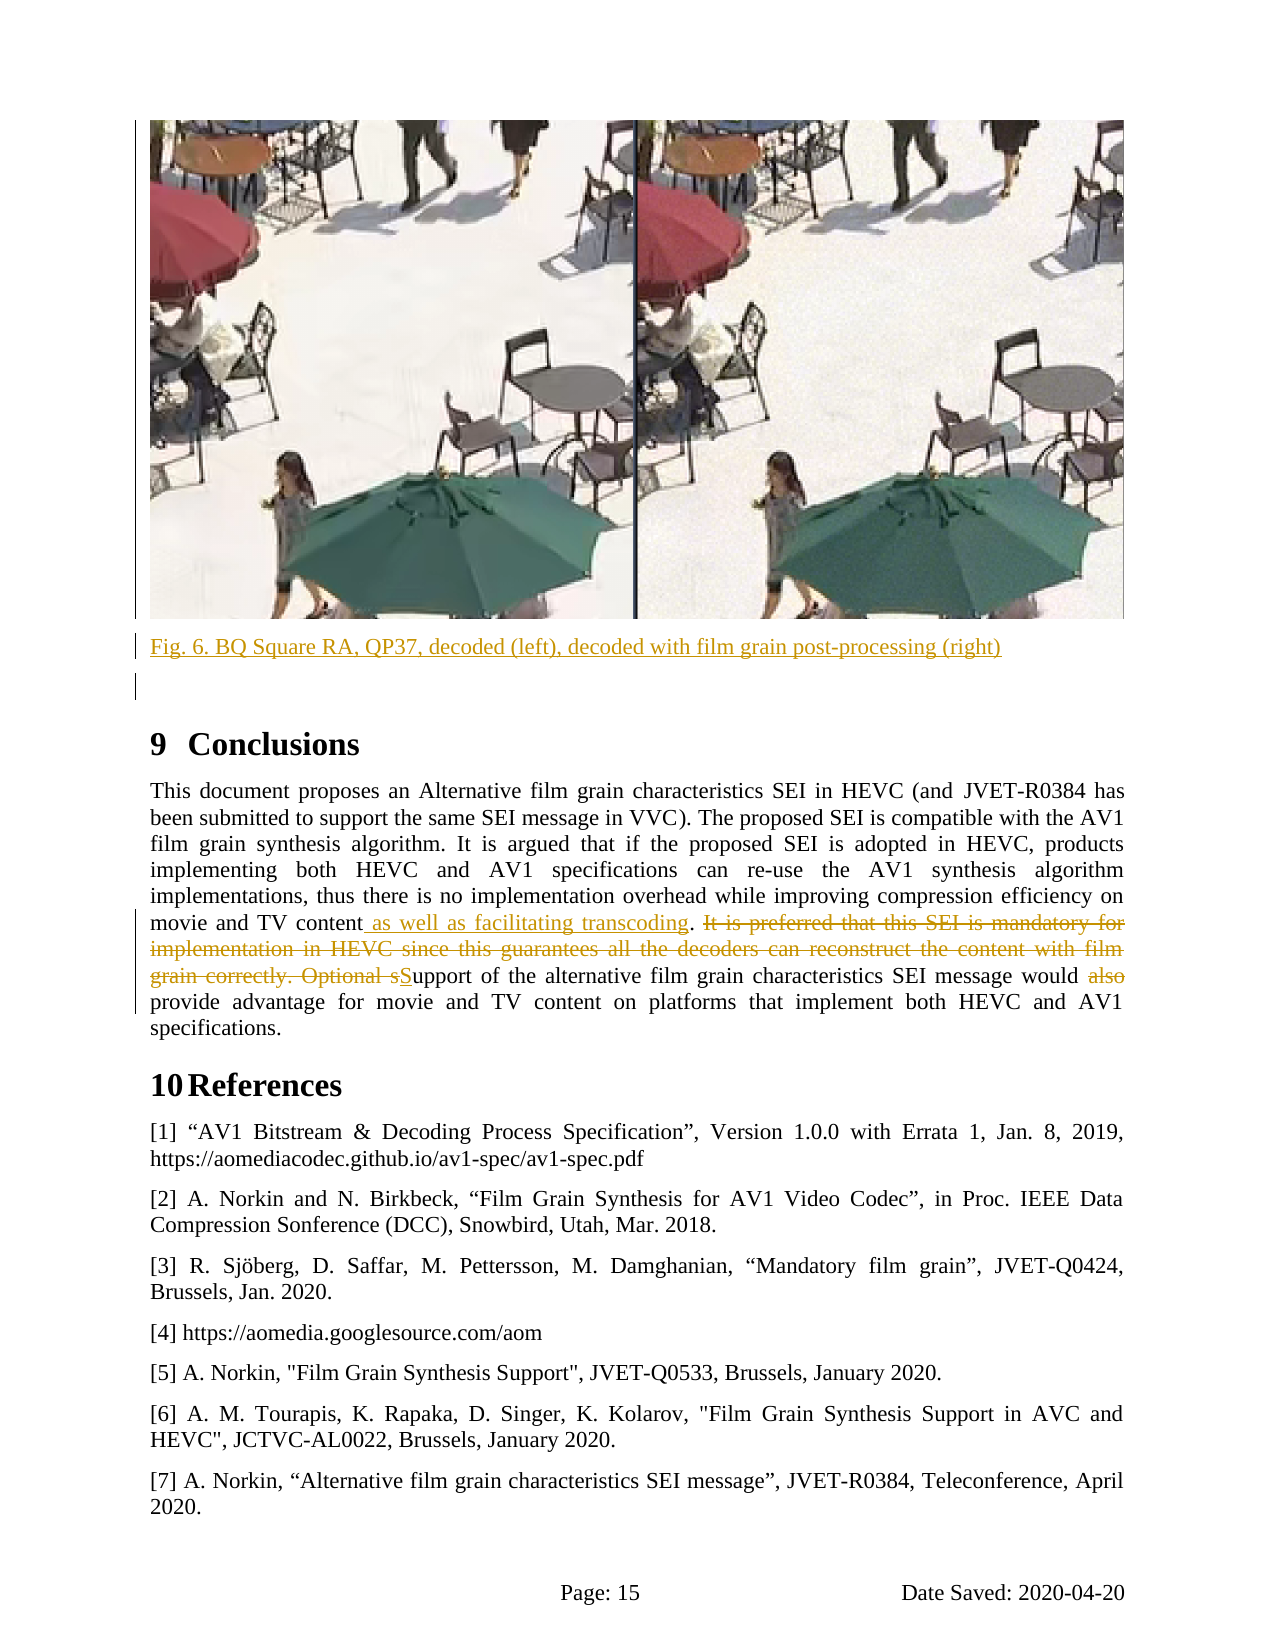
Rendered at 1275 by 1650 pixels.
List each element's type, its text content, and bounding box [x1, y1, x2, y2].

subtitle Conclusions [150, 725, 1125, 763]
picture [150, 120, 1124, 619]
text [1] “AV1 Bitstream & Decoding Process Specification”, Version 1.0.0 with Errata 1, Jan. 8, 2019, https://aomediacodec.github.io/av1-spec/av1-spec.pdf [150, 1118, 1125, 1171]
text This document proposes an Alternative film grain characteristics SEI in HEVC (and JVET-R0384 has been submitted to support the same SEI message in VVC). The proposed SEI is compatible with the AV1 film grain synthesis algorithm. It is argued that if the proposed SEI is adopted in HEVC, products implementing both HEVC and AV1 specifications can re-use the AV1 synthesis algorithm implementations, thus there is no implementation overhead while improving compression efficiency on movie and TV content. upport of the alternative film grain characteristics SEI message would provide advantage for movie and TV content on platforms that implement both HEVC and AV1 specifications. [150, 777, 1125, 1041]
text [4] https://aomedia.googlesource.com/aom [150, 1319, 1125, 1345]
text [2] A. Norkin and N. Birkbeck, “Film Grain Synthesis for AV1 Video Codec”, in Proc. IEEE Data Compression Sonference (DCC), Snowbird, Utah, Mar. 2018. [150, 1185, 1125, 1238]
text [7] A. Norkin, “Alternative film grain characteristics SEI message”, JVET-R0384, Teleconference, April 2020. [150, 1467, 1125, 1519]
text [6] A. M. Tourapis, K. Rapaka, D. Singer, K. Kolarov, "Film Grain Synthesis Support in AVC and HEVC", JCTVC-AL0022, Brussels, January 2020. [150, 1400, 1125, 1453]
text [5] A. Norkin, "Film Grain Synthesis Support", JVET-Q0533, Brussels, January 2020. [150, 1359, 1125, 1386]
subtitle References [150, 1066, 1125, 1104]
text [3] R. Sjöberg, D. Saffar, M. Pettersson, M. Damghanian, “Mandatory film grain”, JVET-Q0424, Brussels, Jan. 2020. [150, 1252, 1125, 1305]
